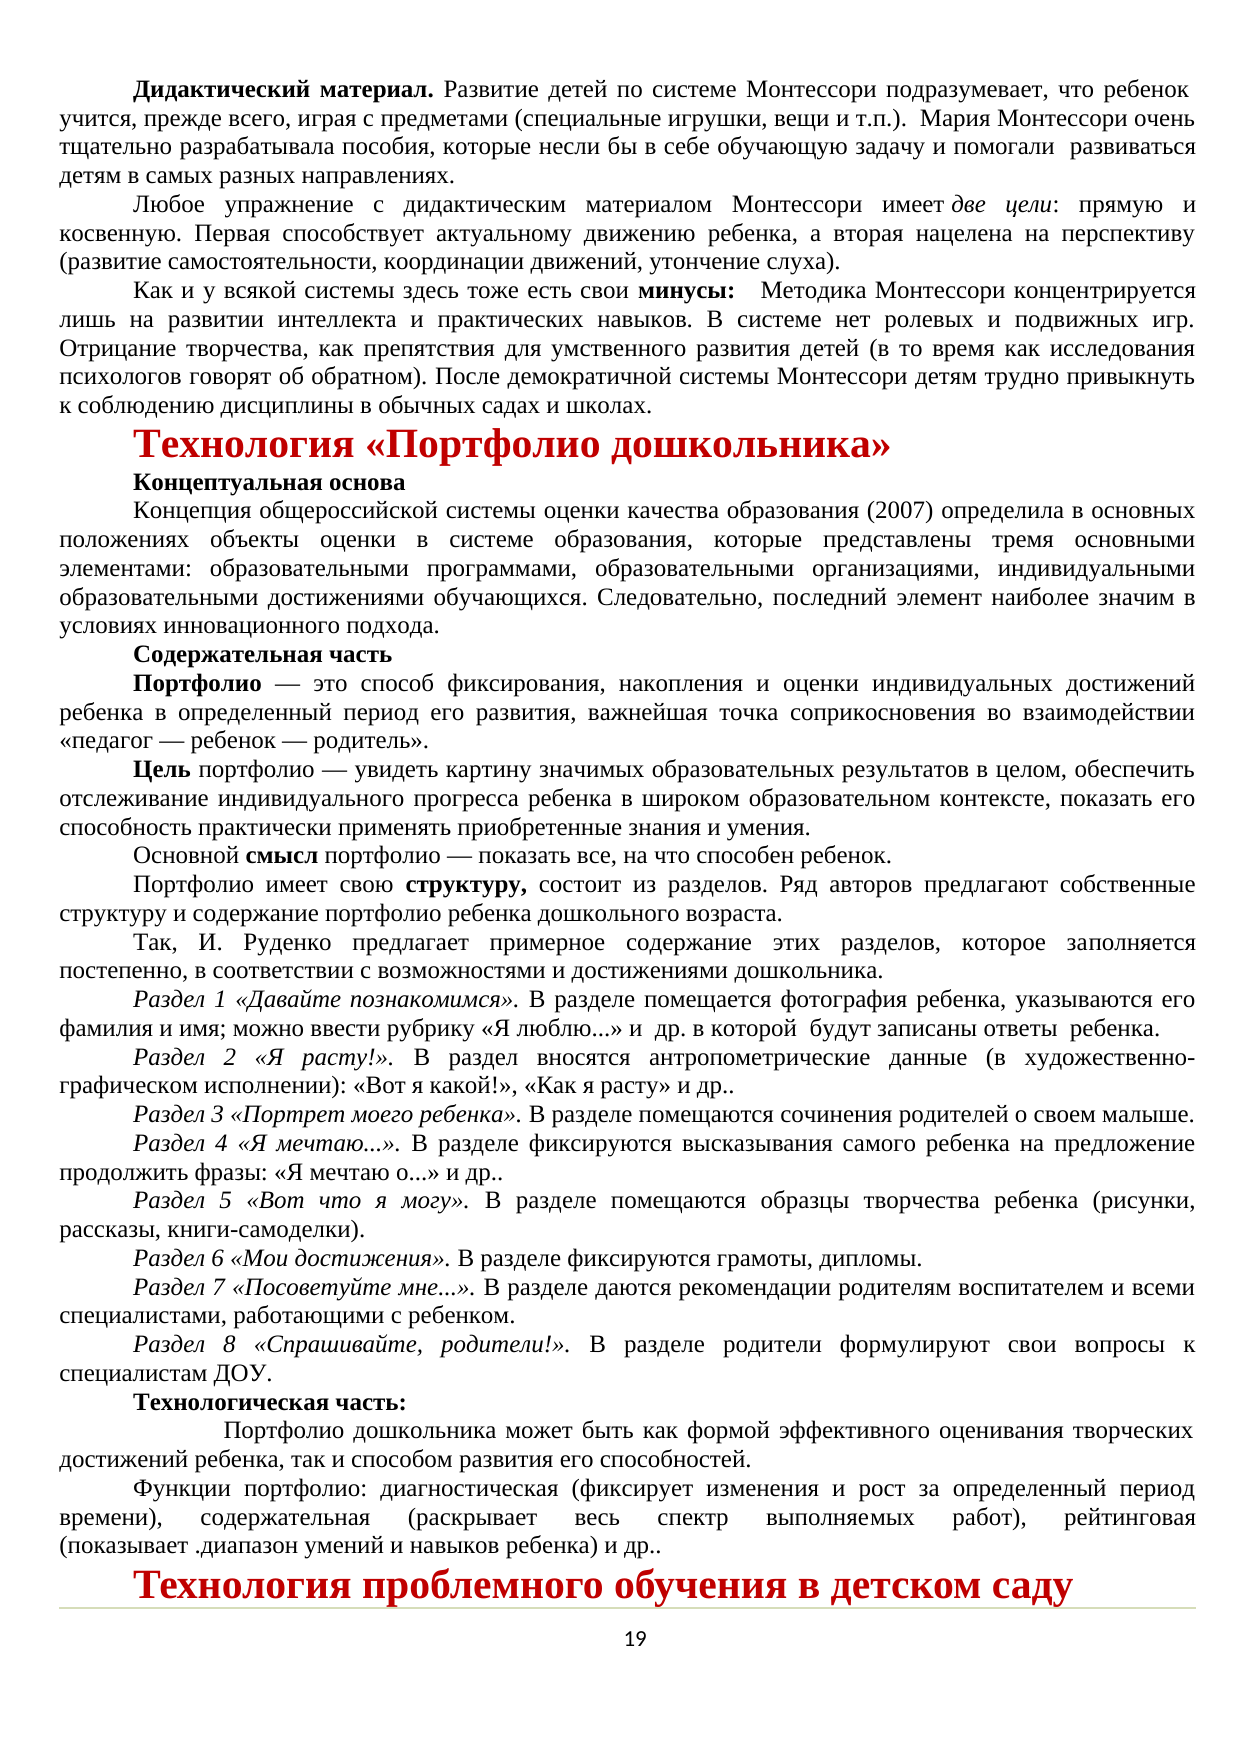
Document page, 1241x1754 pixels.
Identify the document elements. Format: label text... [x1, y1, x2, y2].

text Раздел 7 «Посоветуйте мне...». В разделе даются рекомендации родителям воспитателем и всеми специалистами, работающими с ребенком. [59, 1272, 1196, 1329]
text Раздел 5 «Вот что я могу». В разделе помещаются образцы творчества ребенка (рисунки, рассказы, книги-самоделки). [59, 1186, 1196, 1243]
text Раздел 1 «Давайте познакомимся». В разделе помещается фотография ребенка, указываются его фамилия и имя; можно ввести рубрику «Я люблю...» и др. в которой будут записаны ответы ребенка. [59, 984, 1196, 1042]
text Любое упражнение с дидактическим материалом Монтессори имеет две цели: прямую и косвенную. Первая способствует актуальному движению ребенка, а вторая нацелена на перспективу (развитие самостоятельности, координации движений, утончение слуха). [59, 189, 1196, 275]
text Портфолио дошкольника может быть как формой эффективного оценивания творческих достижений ребенка, так и способом развития его способностей. [59, 1416, 1196, 1473]
text Раздел 8 «Спрашивайте, родители!». В разделе родители формулируют свои вопросы к специалистам ДОУ. [59, 1329, 1196, 1387]
text Как и у всякой системы здесь тоже есть свои минусы: Методика Монтессори концентрируется лишь на развитии интеллекта и практических навыков. В системе нет ролевых и подвижных игр. Отрицание творчества, как препятствия для умственного развития детей (в то время как исследования психологов говорят об обратном). После демократичной системы Монтессори детям трудно привыкнуть к соблюдению дисциплины в обычных садах и школах. [59, 275, 1196, 419]
subtitle Дидактический материал. Развитие детей по системе Монтессори подразумевает, что ребенок учится, прежде всего, играя с предметами (специальные игрушки, вещи и т.п.). Мария Монтессори очень тщательно разрабатывала пособия, которые несли бы в себе обучающую задачу и помогали развиваться детям в самых разных направлениях. [59, 74, 1196, 189]
text Технологическая часть: [59, 1387, 1196, 1416]
text Раздел 3 «Портрет моего ребенка». В разделе помещаются сочинения родителей о своем малыше. [59, 1099, 1196, 1128]
text Так, И. Руденко предлагает примерное содержание этих разделов, которое заполняется постепенно, в соответствии с возможностями и достижениями дошкольника. [59, 927, 1196, 984]
text Портфолио — это способ фиксирования, накопления и оценки индивидуальных достижений ребенка в определенный период его развития, важнейшая точка соприкосновения во взаимодействии «педагог — ребенок — родитель». [59, 668, 1196, 754]
text Основной смысл портфолио — показать все, на что способен ребенок. [59, 841, 1196, 869]
text Функции портфолио: диагностическая (фиксирует изменения и рост за определенный период времени), содержательная (раскрывает весь спектр выполняемых работ), рейтинговая (показывает .диапазон умений и навыков ребенка) и др.. [59, 1473, 1196, 1559]
text Содержательная часть [59, 639, 1196, 668]
text Технология проблемного обучения в детском саду [59, 1559, 1196, 1607]
text Концептуальная основа [59, 467, 1196, 496]
text Раздел 6 «Мои достижения». В разделе фиксируются грамоты, дипломы. [59, 1243, 1196, 1272]
text Цель портфолио — увидеть картину значимых образовательных результатов в целом, обеспечить отслеживание индивидуального прогресса ребенка в широком образовательном контексте, показать его способность практически применять приобретенные знания и умения. [59, 754, 1196, 841]
text Концепция общероссийской системы оценки качества образования (2007) определила в основных положениях объекты оценки в системе образования, которые представлены тремя основными элементами: образовательными программами, образовательными организациями, индивидуальными образовательными достижениями обучающихся. Следовательно, последний элемент наиболее значим в условиях инновационного подхода. [59, 496, 1196, 639]
text Портфолио имеет свою структуру, состоит из разделов. Ряд авторов предлагают собственные структуру и содержание портфолио ребенка дошкольного возраста. [59, 869, 1196, 927]
list Технология «Портфолио дошкольника» [59, 419, 1196, 467]
text Раздел 4 «Я мечтаю...». В разделе фиксируются высказывания самого ребенка на предложение продолжить фразы: «Я мечтаю о...» и др.. [59, 1128, 1196, 1186]
text Раздел 2 «Я расту!». В раздел вносятся антропометрические данные (в художественно-графическом исполнении): «Вот я какой!», «Как я расту» и др.. [59, 1042, 1196, 1099]
